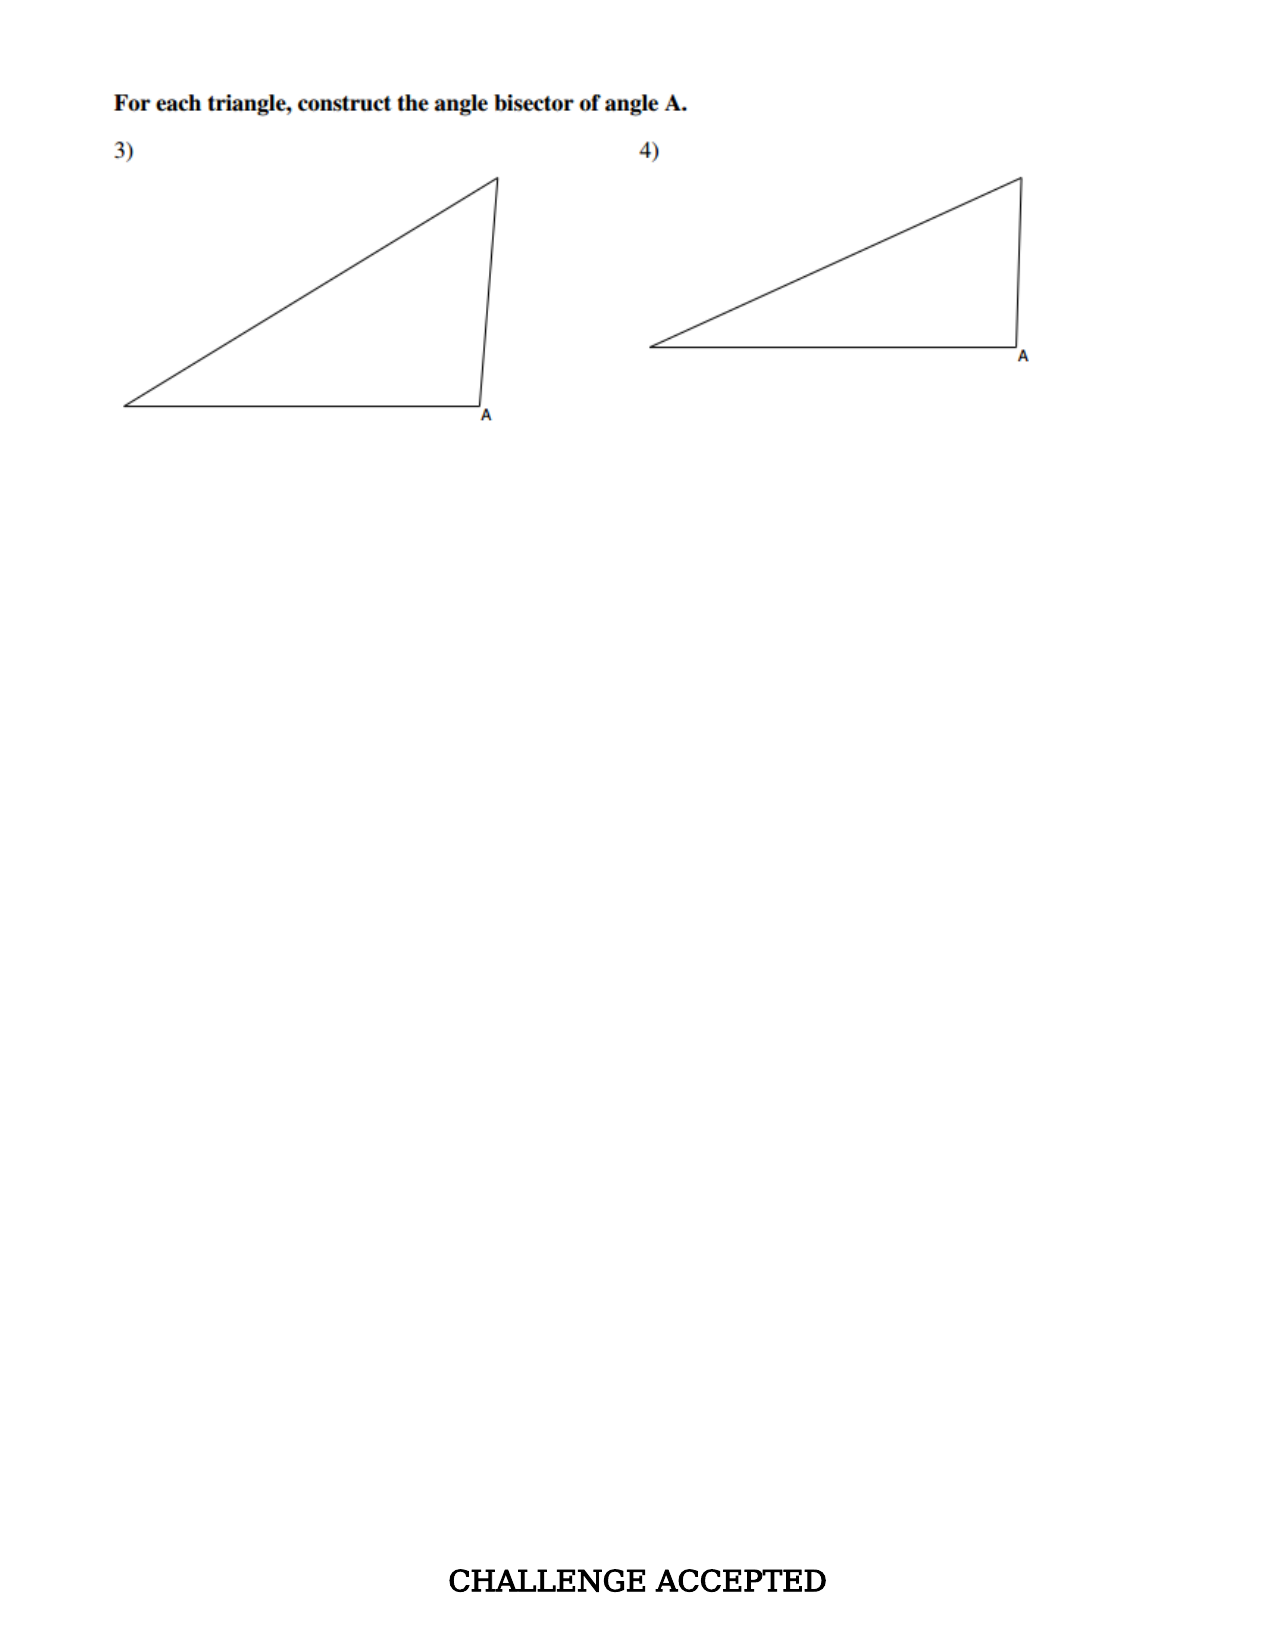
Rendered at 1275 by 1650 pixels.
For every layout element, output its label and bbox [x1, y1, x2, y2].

picture [75, 75, 1098, 512]
